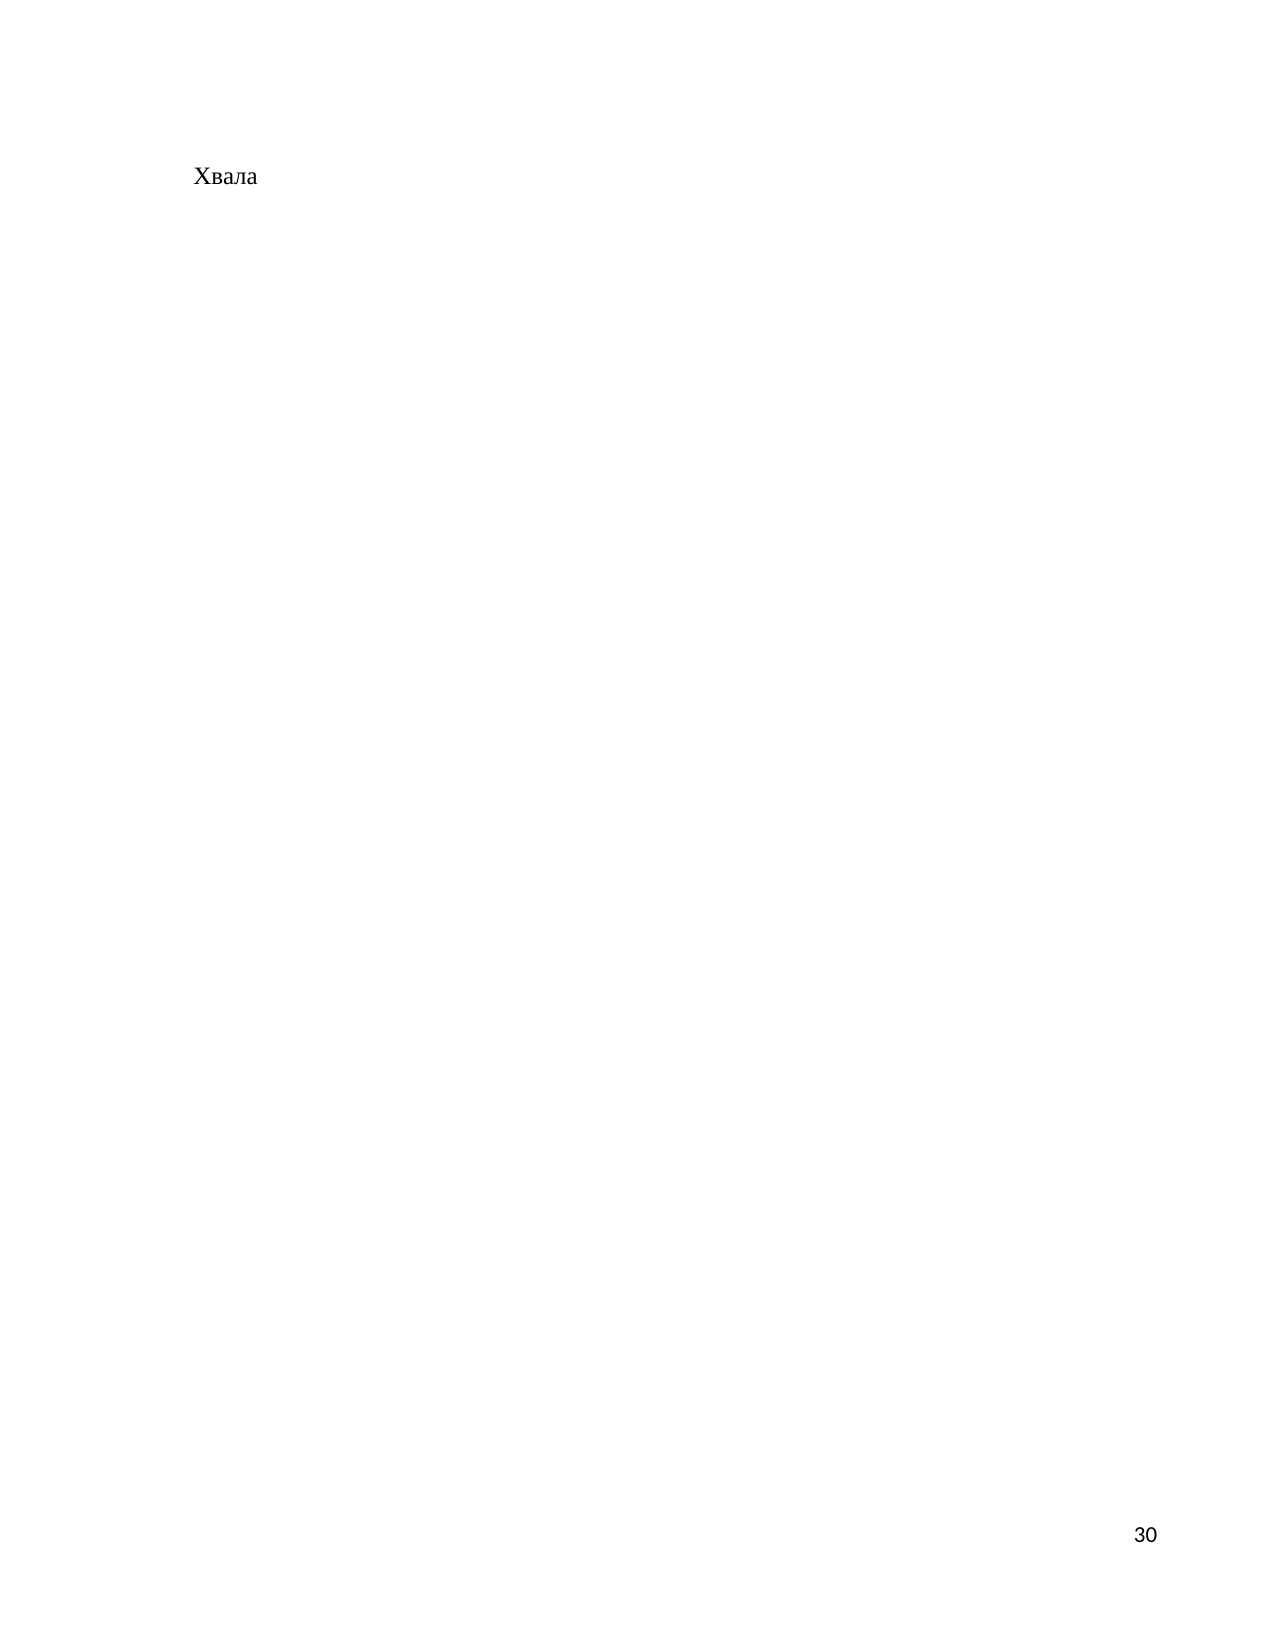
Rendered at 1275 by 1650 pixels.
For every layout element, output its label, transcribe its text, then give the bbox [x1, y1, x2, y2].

text Хвала [118, 161, 1157, 190]
